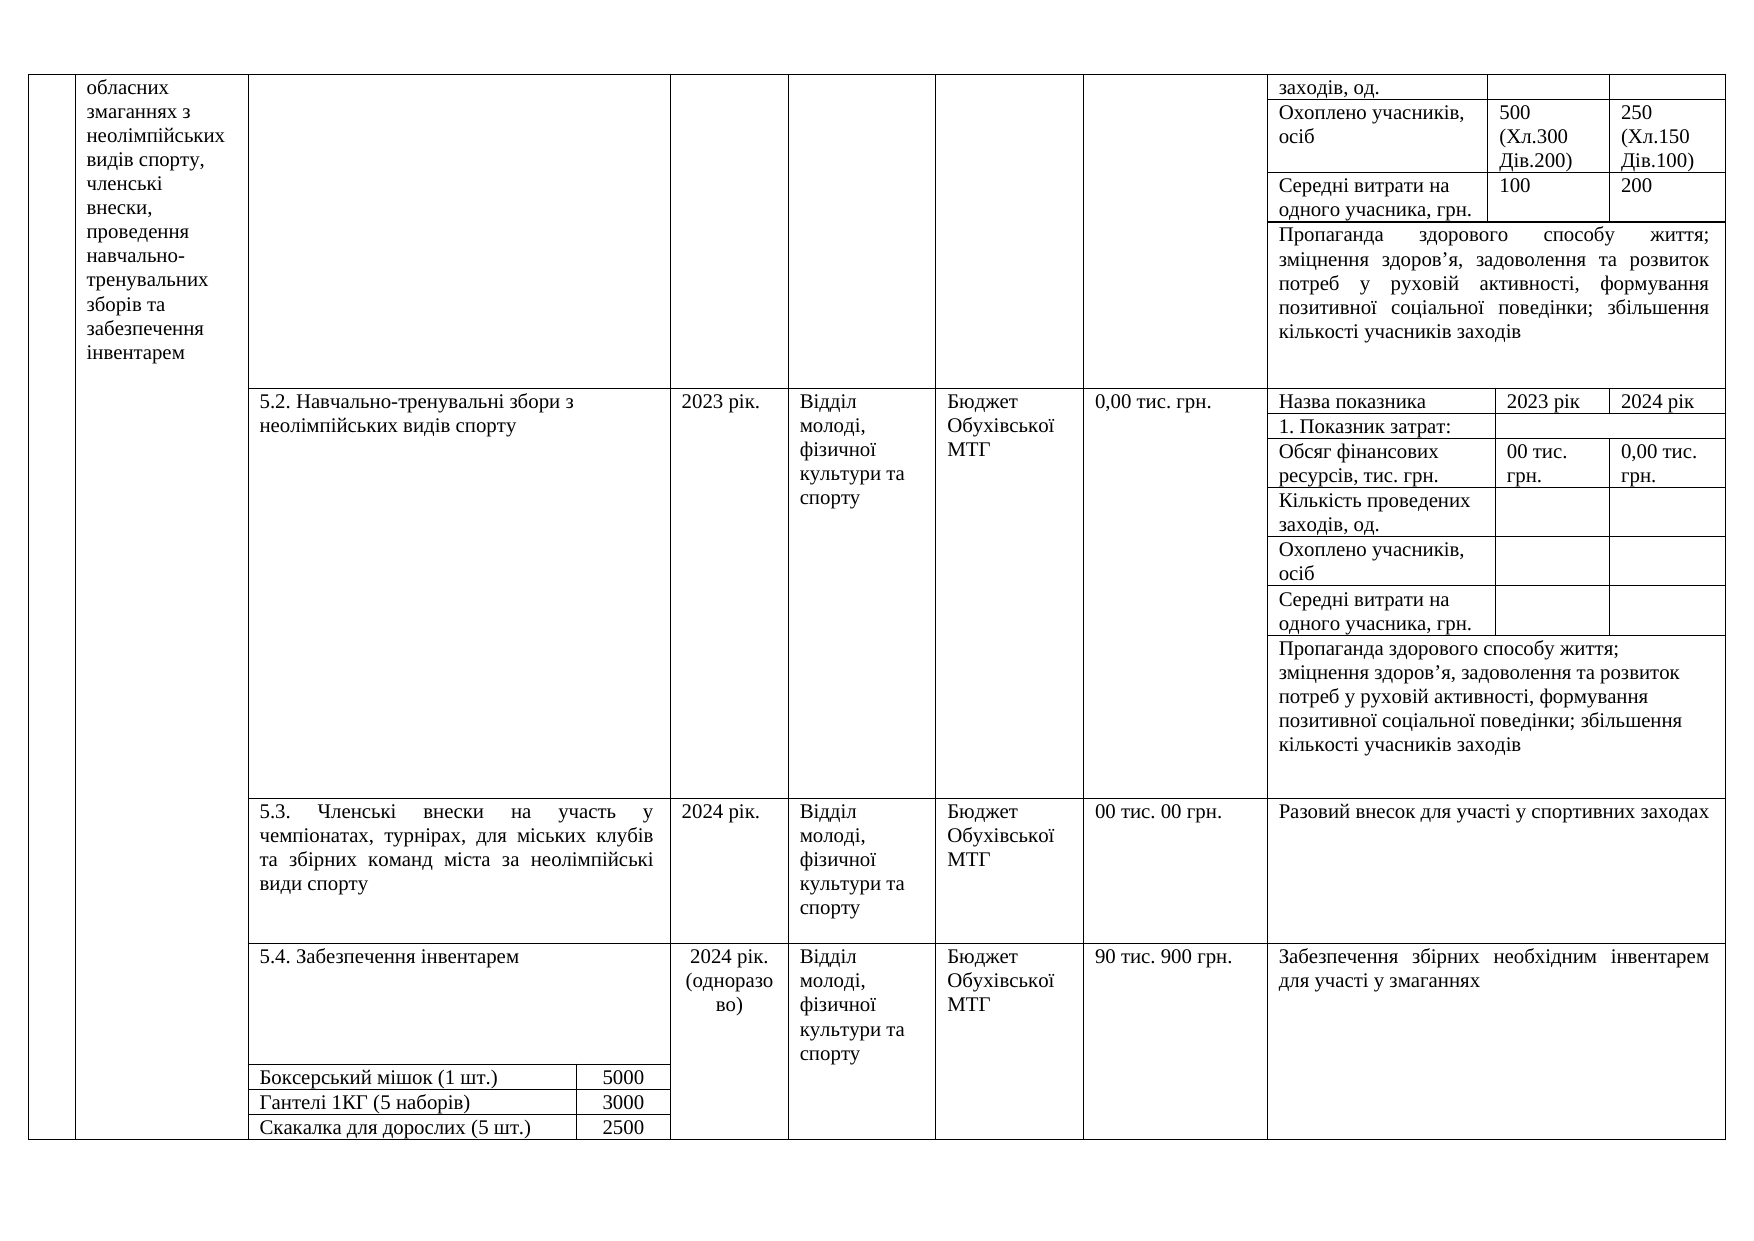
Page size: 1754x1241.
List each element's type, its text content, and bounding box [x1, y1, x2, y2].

table_cell Середні витрати на одного учасника, грн. [1268, 586, 1495, 634]
table_cell 0,00 тис. грн. [1084, 389, 1267, 798]
table_cell Пропаганда здорового способу життя; зміцнення здоров’я, задоволення та розвиток потреб у руховій активності, формування позитивної соціальної поведінки; збільшення кількості учасників заходів [1268, 223, 1725, 388]
table_cell Забезпечення збірних необхідним інвентарем для участі у змаганнях [1268, 944, 1725, 1139]
table_cell Обсяг фінансових ресурсів, тис. грн. [1268, 439, 1495, 487]
table_cell Боксерський мішок (1 шт.) [249, 1065, 576, 1089]
table_cell [1496, 414, 1725, 438]
table_cell 20 [1488, 75, 1609, 99]
table_cell 200 [1610, 173, 1725, 221]
table_cell 90 тис. 900 грн. [1084, 944, 1267, 1139]
table_cell Середні витрати на одного учасника, грн. [1268, 173, 1487, 221]
table_cell 10 [1610, 75, 1725, 99]
table_cell Охоплено учасників, осіб [1268, 537, 1495, 585]
table_cell Відділ молоді, фізичної культури та спорту [789, 799, 935, 943]
table_cell 3000 [577, 1090, 670, 1114]
table_cell 250 (Хл.150 Дів.100) [1610, 100, 1725, 172]
table_cell Кількість проведених заходів, од. [1268, 488, 1495, 536]
table_cell Гантелі 1КГ (5 наборів) [249, 1090, 576, 1114]
table_cell 5.3. Членські внески на участь у чемпіонатах, турнірах, для міських клубів та збірних команд міста за неолімпійські види спорту [249, 799, 670, 943]
table_cell 2500 [577, 1115, 670, 1139]
table_cell 2023 рік [1496, 389, 1609, 413]
table_cell 100 [1488, 173, 1609, 221]
table_cell 5.4. Забезпечення інвентарем [249, 944, 670, 1063]
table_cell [1268, 75, 1487, 99]
table_cell 1. Показник затрат: [1268, 414, 1495, 438]
table_cell 5000 [577, 1065, 670, 1089]
table_cell Назва показника [1268, 389, 1495, 413]
table_cell Бюджет Обухівської МТГ [936, 799, 1083, 943]
table_cell 2024 рік. [671, 799, 788, 943]
table_cell 2023 рік. [671, 389, 788, 798]
table_cell Охоплено учасників, осіб [1268, 100, 1487, 172]
table_cell Відділ молоді, фізичної культури та спорту [789, 944, 935, 1139]
table_cell 2024 рік [1610, 389, 1725, 413]
table_cell 00 тис. 00 грн. [1084, 799, 1267, 943]
table_cell Разовий внесок для участі у спортивних заходах [1268, 799, 1725, 943]
table_cell 500 (Хл.300 Дів.200) [1488, 100, 1609, 172]
table_cell Пропаганда здорового способу життя; зміцнення здоров’я, задоволення та розвиток потреб у руховій активності, формування позитивної соціальної поведінки; збільшення кількості учасників заходів [1268, 636, 1725, 798]
table_cell [1496, 537, 1609, 585]
table_cell [1496, 586, 1609, 634]
table_cell [1610, 537, 1725, 585]
table_cell Відділ молоді, фізичної культури та спорту [789, 389, 935, 798]
table_cell Бюджет Обухівської МТГ [936, 944, 1083, 1139]
table_cell 00 тис. грн. [1496, 439, 1609, 487]
table_cell 5.2. Навчально-тренувальні збори з неолімпійських видів спорту [249, 389, 670, 798]
table_cell Скакалка для дорослих (5 шт.) [249, 1115, 576, 1139]
table_cell 0,00 тис. грн. [1610, 439, 1725, 487]
table_cell 2024 рік. (одноразово) [671, 944, 788, 1139]
table_cell Бюджет Обухівської МТГ [936, 389, 1083, 798]
table_cell [1610, 488, 1725, 536]
table_cell [1496, 488, 1609, 536]
table_cell [1610, 586, 1725, 634]
